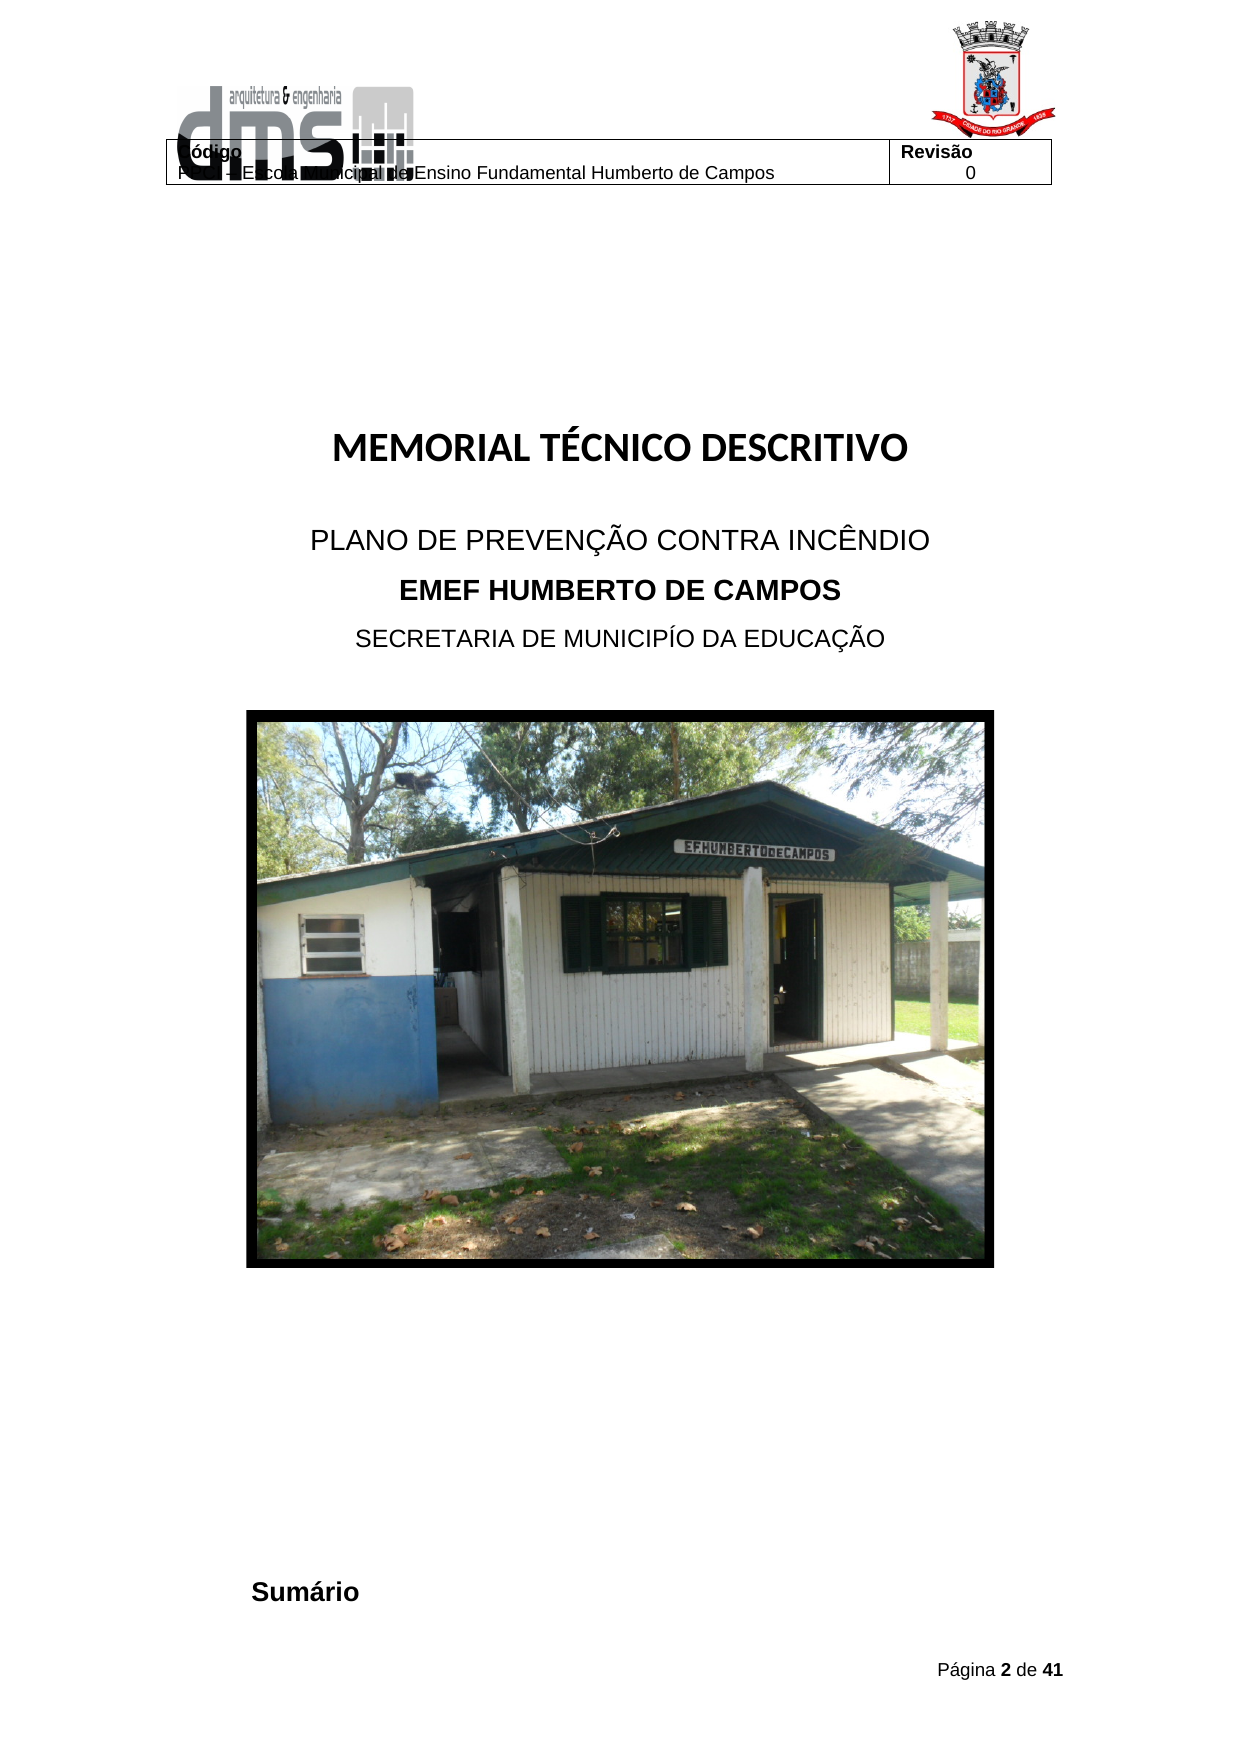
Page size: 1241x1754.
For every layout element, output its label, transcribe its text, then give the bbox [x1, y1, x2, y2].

text EMEF HUMBERTO DE CAMPOS [177, 573, 1063, 607]
picture [246, 710, 995, 1268]
text MEMORIAL TÉCNICO DESCRITIVO [177, 421, 1063, 472]
picture [931, 21, 1056, 138]
picture [177, 86, 414, 139]
text SECRETARIA DE MUNICIPÍO DA EDUCAÇÃO [177, 624, 1063, 652]
picture [177, 140, 414, 181]
text PLANO DE PREVENÇÃO CONTRA INCÊNDIO [177, 523, 1063, 557]
